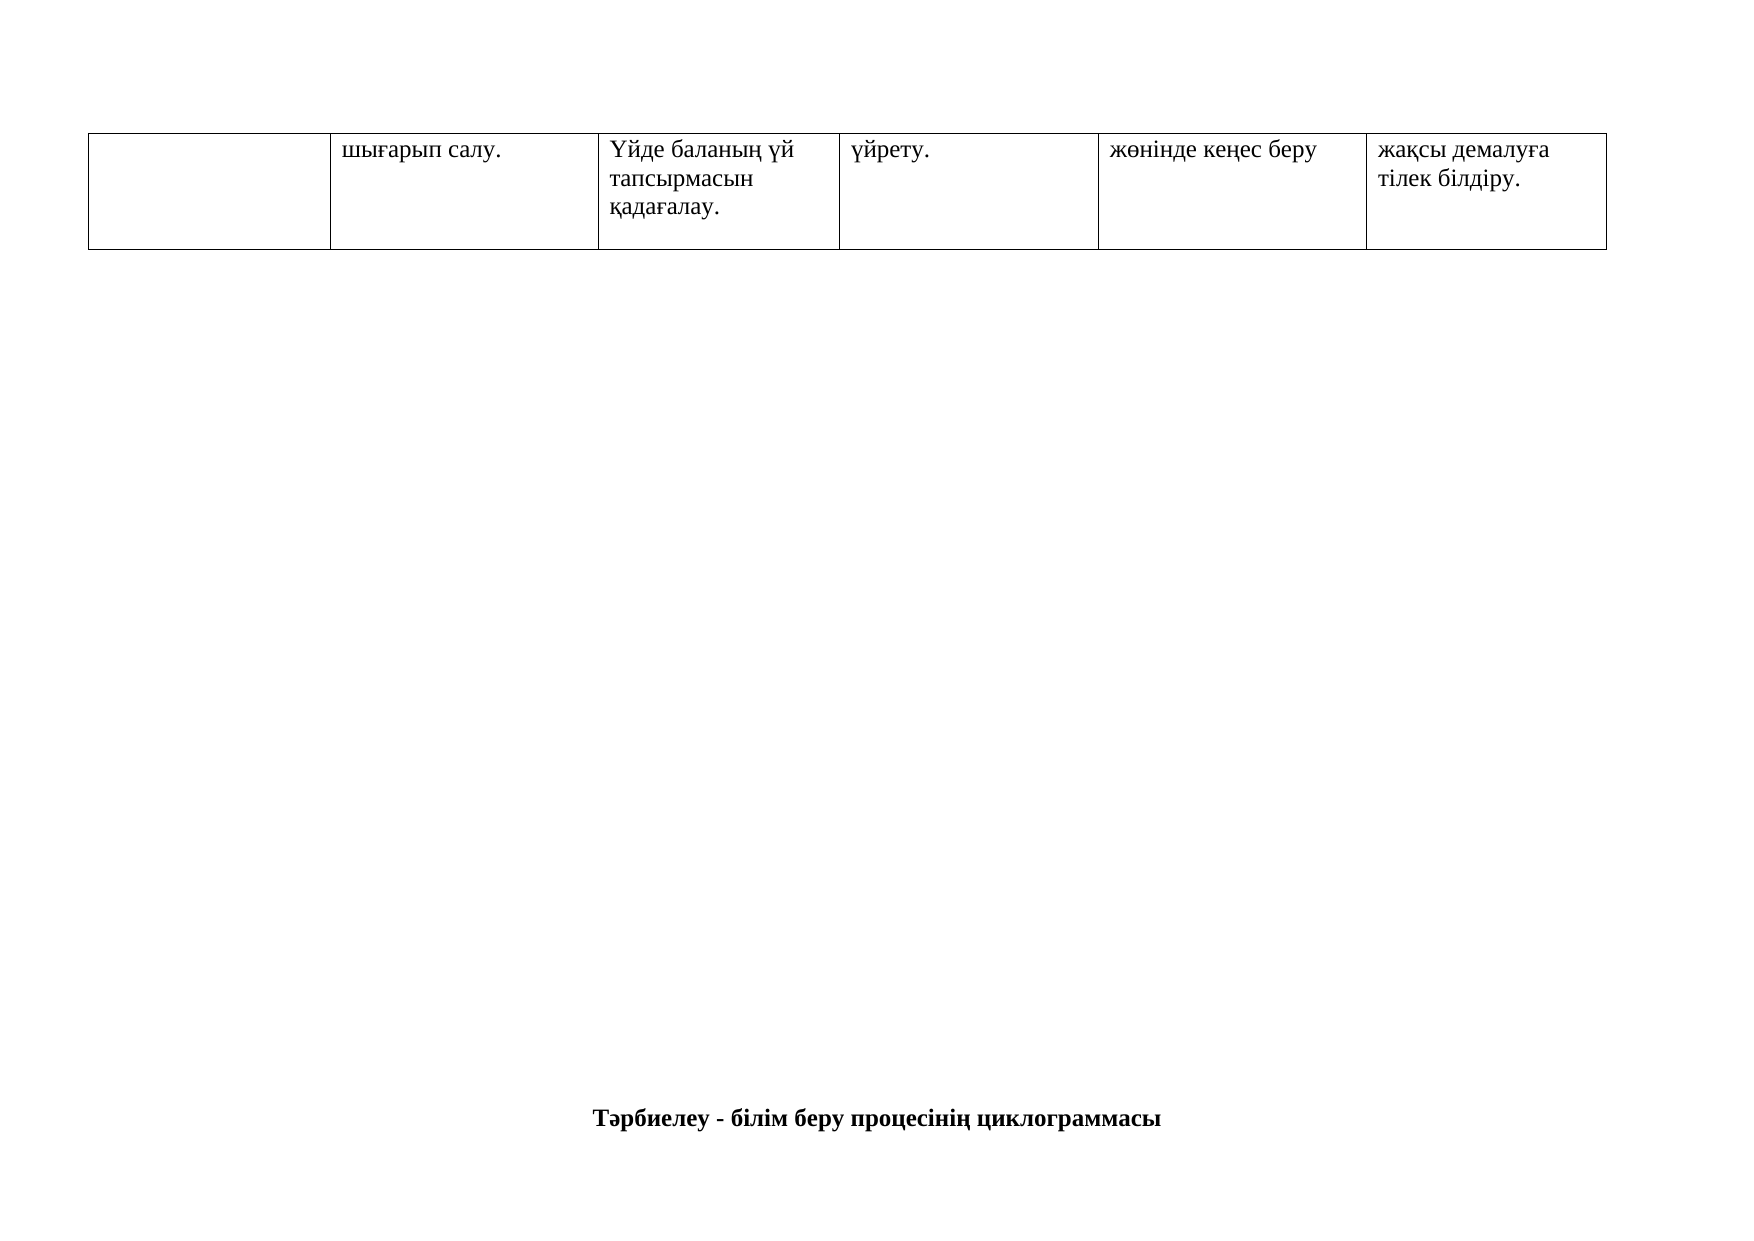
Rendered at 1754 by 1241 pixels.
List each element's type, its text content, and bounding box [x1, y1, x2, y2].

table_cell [1099, 134, 1366, 249]
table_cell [599, 134, 839, 249]
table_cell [1367, 134, 1606, 249]
text Тәрбиелеу - білім беру процесінің циклограммасы [118, 1103, 1636, 1131]
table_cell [331, 134, 598, 249]
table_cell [840, 134, 1098, 249]
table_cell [89, 134, 330, 249]
